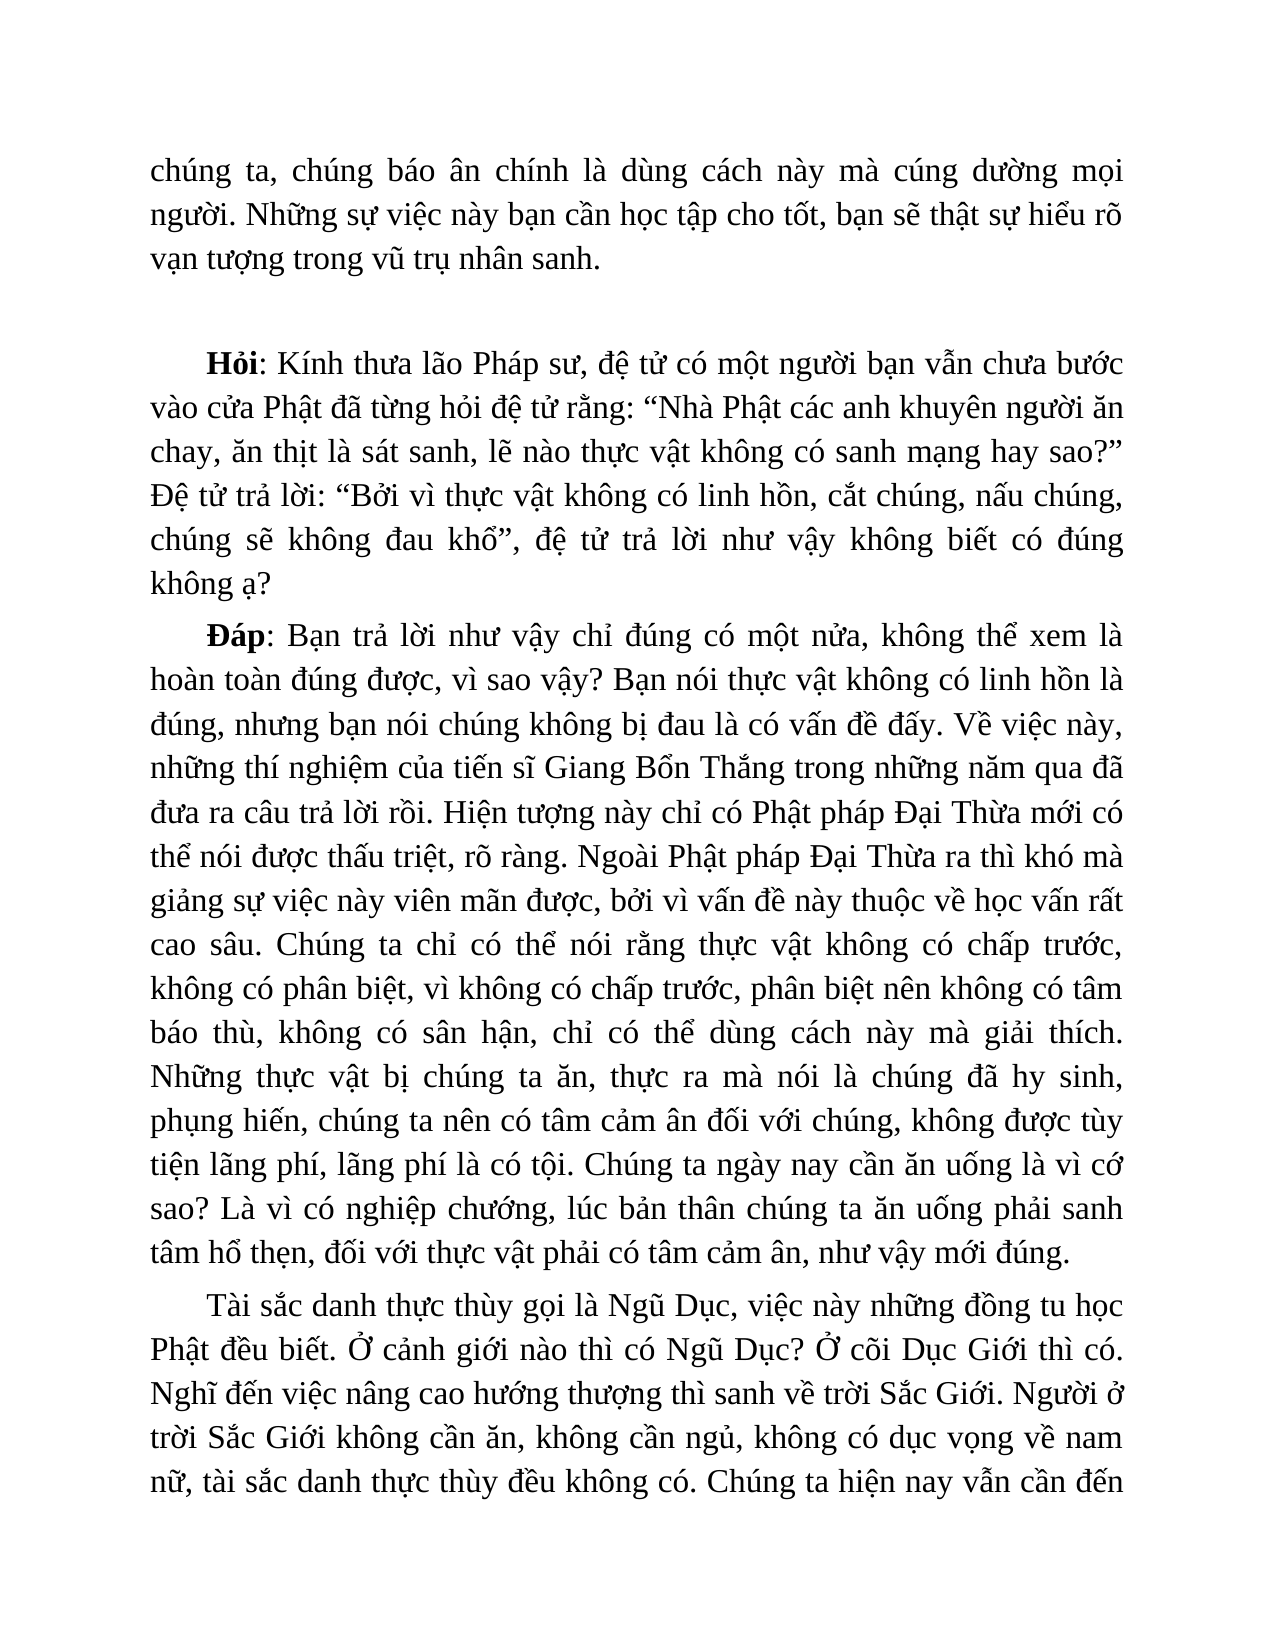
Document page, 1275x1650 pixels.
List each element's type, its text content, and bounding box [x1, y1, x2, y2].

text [150, 1285, 1125, 1499]
text Hỏi: Kính thưa lão Pháp sư, đệ tử có một người bạn vẫn chưa bước vào cửa Phật đã từng hỏi đệ tử rằng: “Nhà Phật các anh khuyên người ăn chay, ăn thịt là sát sanh, lẽ nào thực vật không có sanh mạng hay sao?” Đệ tử trả lời: “Bởi vì thực vật không có linh hồn, cắt chúng, nấu chúng, chúng sẽ không đau khổ”, đệ tử trả lời như vậy không biết có đúng không ạ? [150, 343, 1125, 602]
text Đáp: Bạn trả lời như vậy chỉ đúng có một nửa, không thể xem là hoàn toàn đúng được, vì sao vậy? Bạn nói thực vật không có linh hồn là đúng, nhưng bạn nói chúng không bị đau là có vấn đề đấy. Về việc này, những thí nghiệm của tiến sĩ Giang Bổn Thắng trong những năm qua đã đưa ra câu trả lời rồi. Hiện tượng này chỉ có Phật pháp Đại Thừa mới có thể nói được thấu triệt, rõ ràng. Ngoài Phật pháp Đại Thừa ra thì khó mà giảng sự việc này viên mãn được, bởi vì vấn đề này thuộc về học vấn rất cao sâu. Chúng ta chỉ có thể nói rằng thực vật không có chấp trước, không có phân biệt, vì không có chấp trước, phân biệt nên không có tâm báo thù, không có sân hận, chỉ có thể dùng cách này mà giải thích. Những thực vật bị chúng ta ăn, thực ra mà nói là chúng đã hy sinh, phụng hiến, chúng ta nên có tâm cảm ân đối với chúng, không được tùy tiện lãng phí, lãng phí là có tội. Chúng ta ngày nay cần ăn uống là vì cớ sao? Là vì có nghiệp chướng, lúc bản thân chúng ta ăn uống phải sanh tâm hổ thẹn, đối với thực vật phải có tâm cảm ân, như vậy mới đúng. [150, 616, 1125, 1271]
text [150, 150, 1125, 276]
